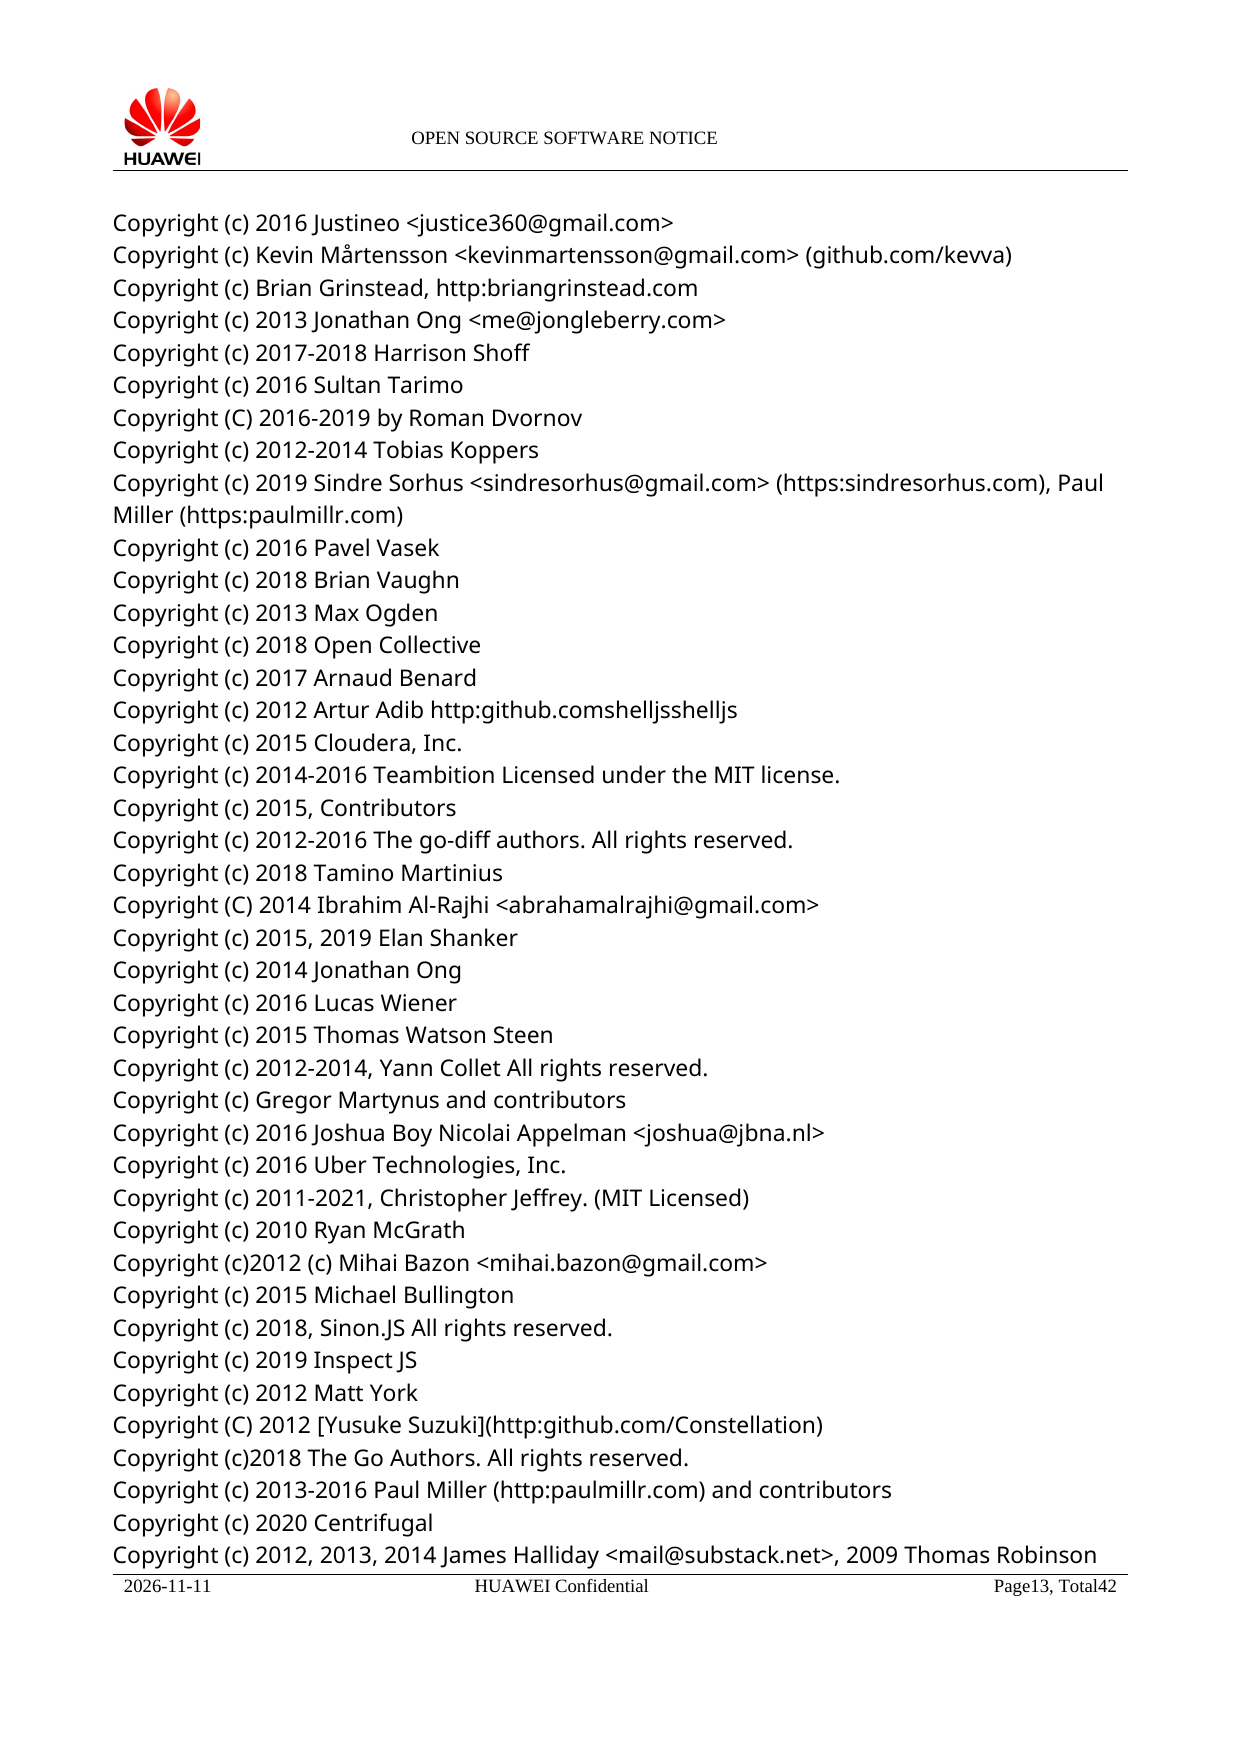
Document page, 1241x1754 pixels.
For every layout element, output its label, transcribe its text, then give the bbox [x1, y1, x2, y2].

picture [124, 88, 201, 165]
